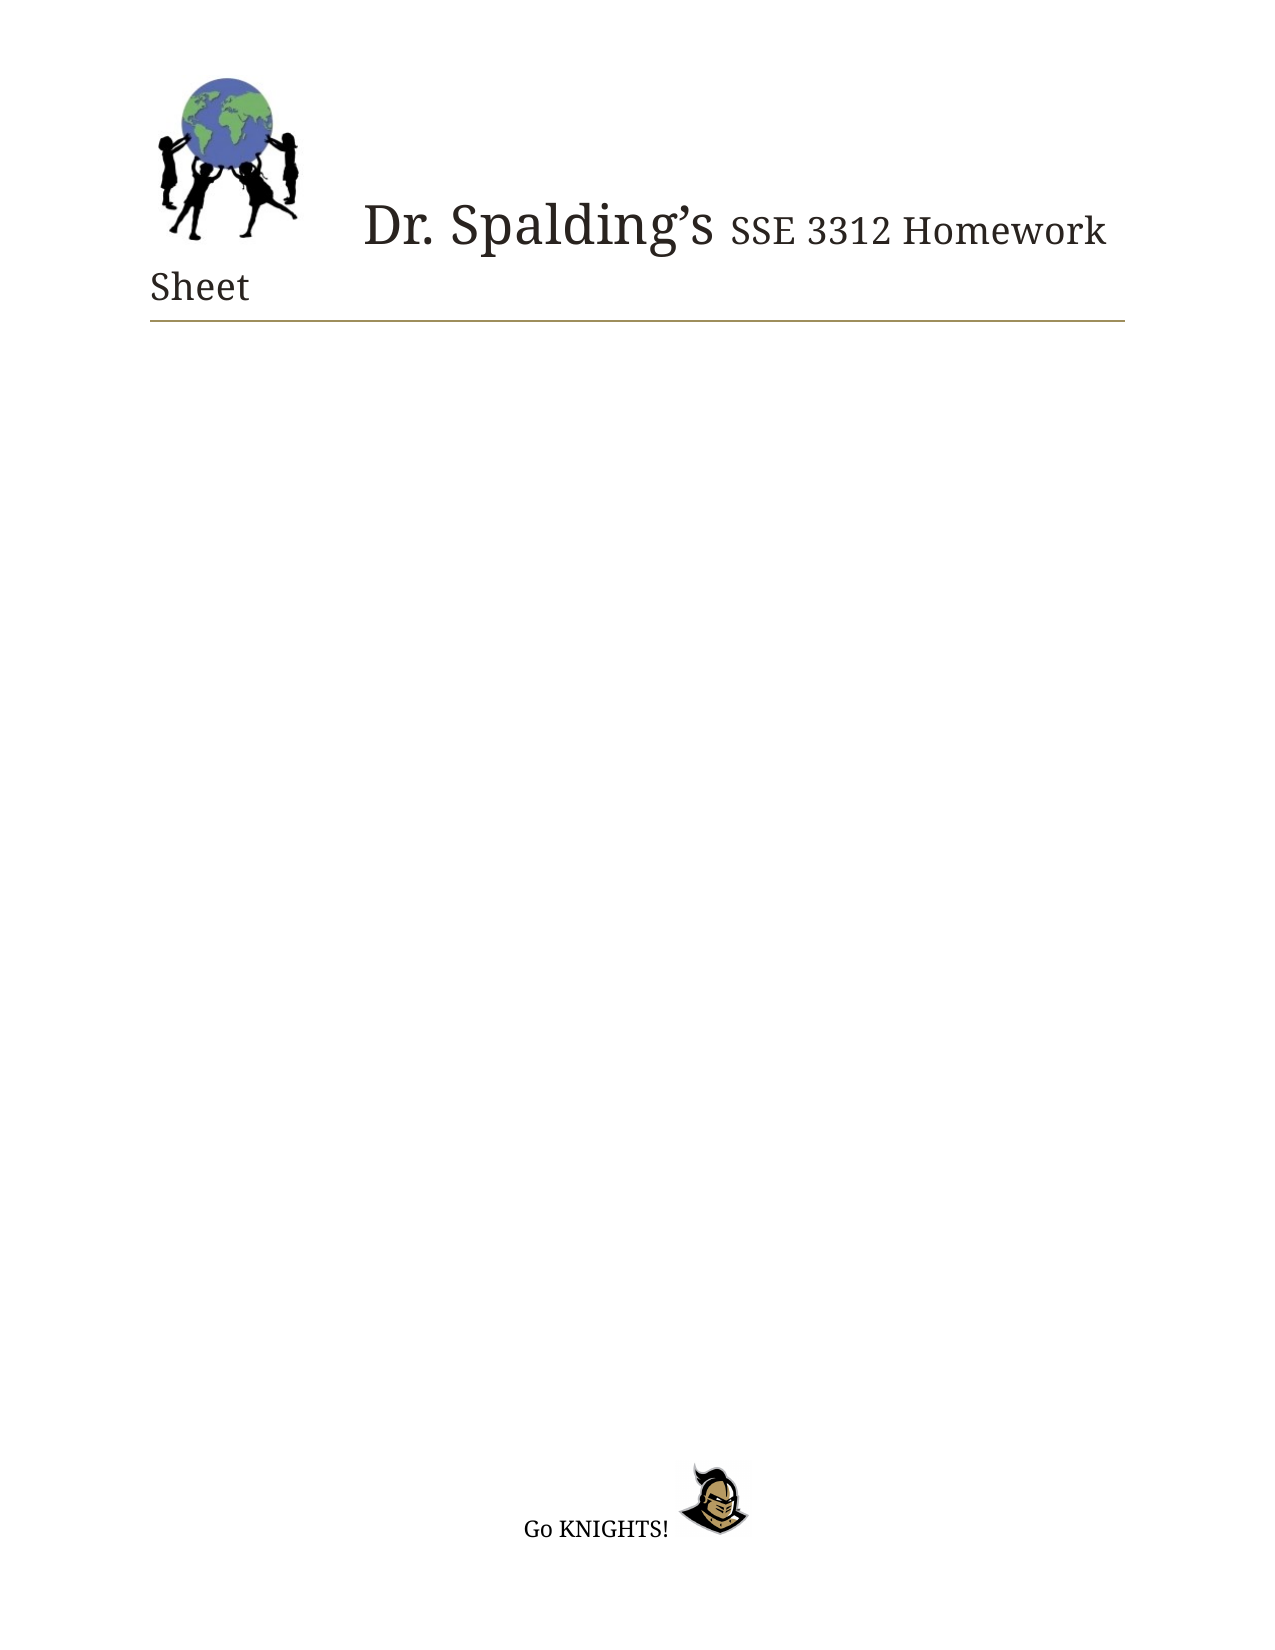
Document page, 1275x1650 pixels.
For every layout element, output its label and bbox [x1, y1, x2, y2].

picture [150, 75, 305, 245]
picture [675, 1460, 752, 1537]
